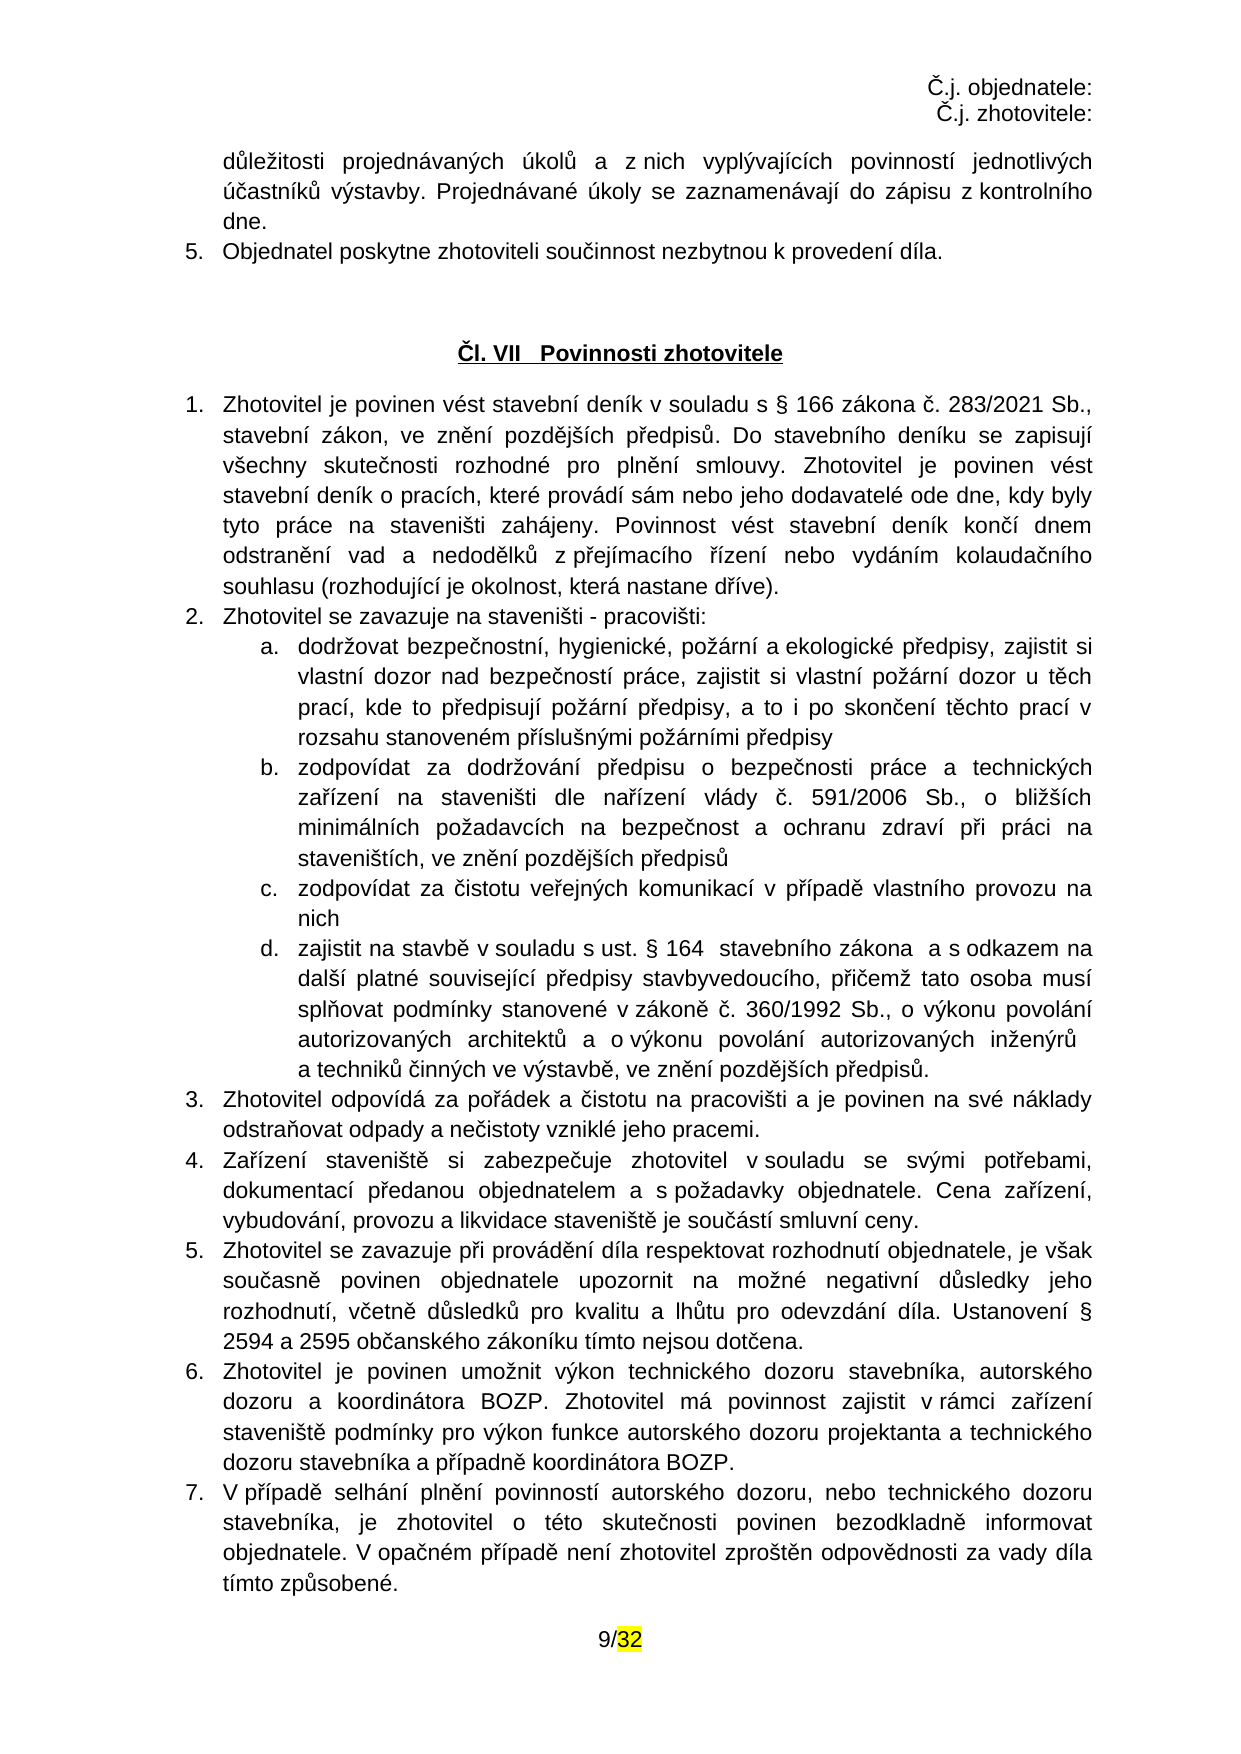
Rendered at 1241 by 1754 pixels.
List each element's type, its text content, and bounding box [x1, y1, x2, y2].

list zodpovídat za dodržování předpisu o bezpečnosti práce a technických zařízení na staveništi dle nařízení vlády č. 591/2006 Sb., o bližších minimálních požadavcích na bezpečnost a ochranu zdraví při práci na staveništích, ve znění pozdějších předpisů [260, 754, 1093, 871]
list Zhotovitel se zavazuje na staveništi - pracovišti: [185, 603, 1093, 629]
list zajistit na stavbě v souladu s ust. § 164 stavebního zákona a s odkazem na další platné související předpisy stavbyvedoucího, přičemž tato osoba musí splňovat podmínky stanovené v zákoně č. 360/1992 Sb., o výkonu povolání autorizovaných architektů a o výkonu povolání autorizovaných inženýrů a techniků činných ve výstavbě, ve znění pozdějších předpisů. [260, 935, 1093, 1082]
list dodržovat bezpečnostní, hygienické, požární a ekologické předpisy, zajistit si vlastní dozor nad bezpečností práce, zajistit si vlastní požární dozor u těch prací, kde to předpisují požární předpisy, a to i po skončení těchto prací v rozsahu stanoveném příslušnými požárními předpisy [260, 633, 1093, 750]
list Objednatel poskytne zhotoviteli součinnost nezbytnou k provedení díla. [185, 238, 1093, 264]
list Zhotovitel se zavazuje při provádění díla respektovat rozhodnutí objednatele, je však současně povinen objednatele upozornit na možné negativní důsledky jeho rozhodnutí, včetně důsledků pro kvalitu a lhůtu pro odevzdání díla. Ustanovení § 2594 a 2595 občanského zákoníku tímto nejsou dotčena. [185, 1237, 1093, 1354]
list zodpovídat za čistotu veřejných komunikací v případě vlastního provozu na nich [260, 875, 1093, 931]
list Zhotovitel je povinen umožnit výkon technického dozoru stavebníka, autorského dozoru a koordinátora BOZP. Zhotovitel má povinnost zajistit v rámci zařízení staveniště podmínky pro výkon funkce autorského dozoru projektanta a technického dozoru stavebníka a případně koordinátora BOZP. [185, 1358, 1093, 1475]
list Zařízení staveniště si zabezpečuje zhotovitel v souladu se svými potřebami, dokumentací předanou objednatelem a s požadavky objednatele. Cena zařízení, vybudování, provozu a likvidace staveniště je součástí smluvní ceny. [185, 1147, 1093, 1233]
list V případě selhání plnění povinností autorského dozoru, nebo technického dozoru stavebníka, je zhotovitel o této skutečnosti povinen bezodkladně informovat objednatele. V opačném případě není zhotovitel zproštěn odpovědnosti za vady díla tímto způsobené. [185, 1479, 1093, 1596]
list Zhotovitel je povinen vést stavební deník v souladu s § 166 zákona č. 283/2021 Sb., stavební zákon, ve znění pozdějších předpisů. Do stavebního deníku se zapisují všechny skutečnosti rozhodné pro plnění smlouvy. Zhotovitel je povinen vést stavební deník o pracích, které provádí sám nebo jeho dodavatelé ode dne, kdy byly tyto práce na staveništi zahájeny. Povinnost vést stavební deník končí dnem odstranění vad a nedodělků z přejímacího řízení nebo vydáním kolaudačního souhlasu (rozhodující je okolnost, která nastane dříve). [185, 391, 1093, 599]
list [185, 148, 1093, 234]
text Čl. VII Povinnosti zhotovitele [148, 340, 1093, 367]
list Zhotovitel odpovídá za pořádek a čistotu na pracovišti a je povinen na své náklady odstraňovat odpady a nečistoty vzniklé jeho pracemi. [185, 1086, 1093, 1143]
